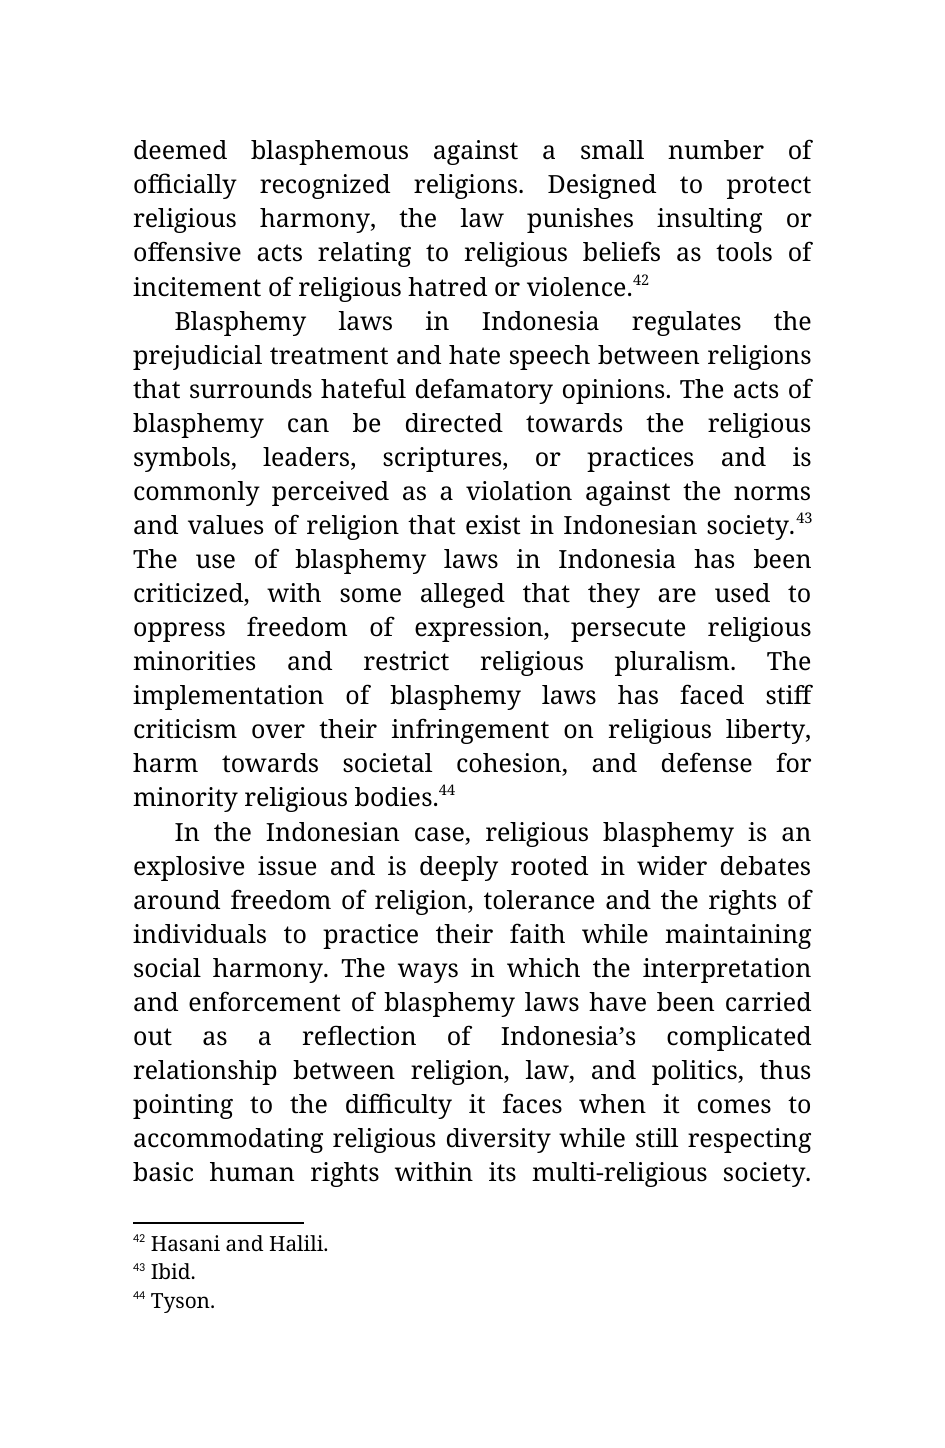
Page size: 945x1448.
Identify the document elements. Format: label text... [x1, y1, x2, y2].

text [133, 814, 812, 1189]
text Blasphemy laws in Indonesia regulates the prejudicial treatment and hate speech between religions that surrounds hateful defamatory opinions. The acts of blasphemy can be directed towards the religious symbols, leaders, scriptures, or practices and is commonly perceived as a violation against the norms and values of religion that exist in Indonesian society. The use of blasphemy laws in Indonesia has been criticized, with some alleged that they are used to oppress freedom of expression, persecute religious minorities and restrict religious pluralism. The implementation of blasphemy laws has faced stiff criticism over their infringement on religious liberty, harm towards societal cohesion, and defense for minority religious bodies. [133, 303, 812, 814]
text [133, 133, 812, 303]
